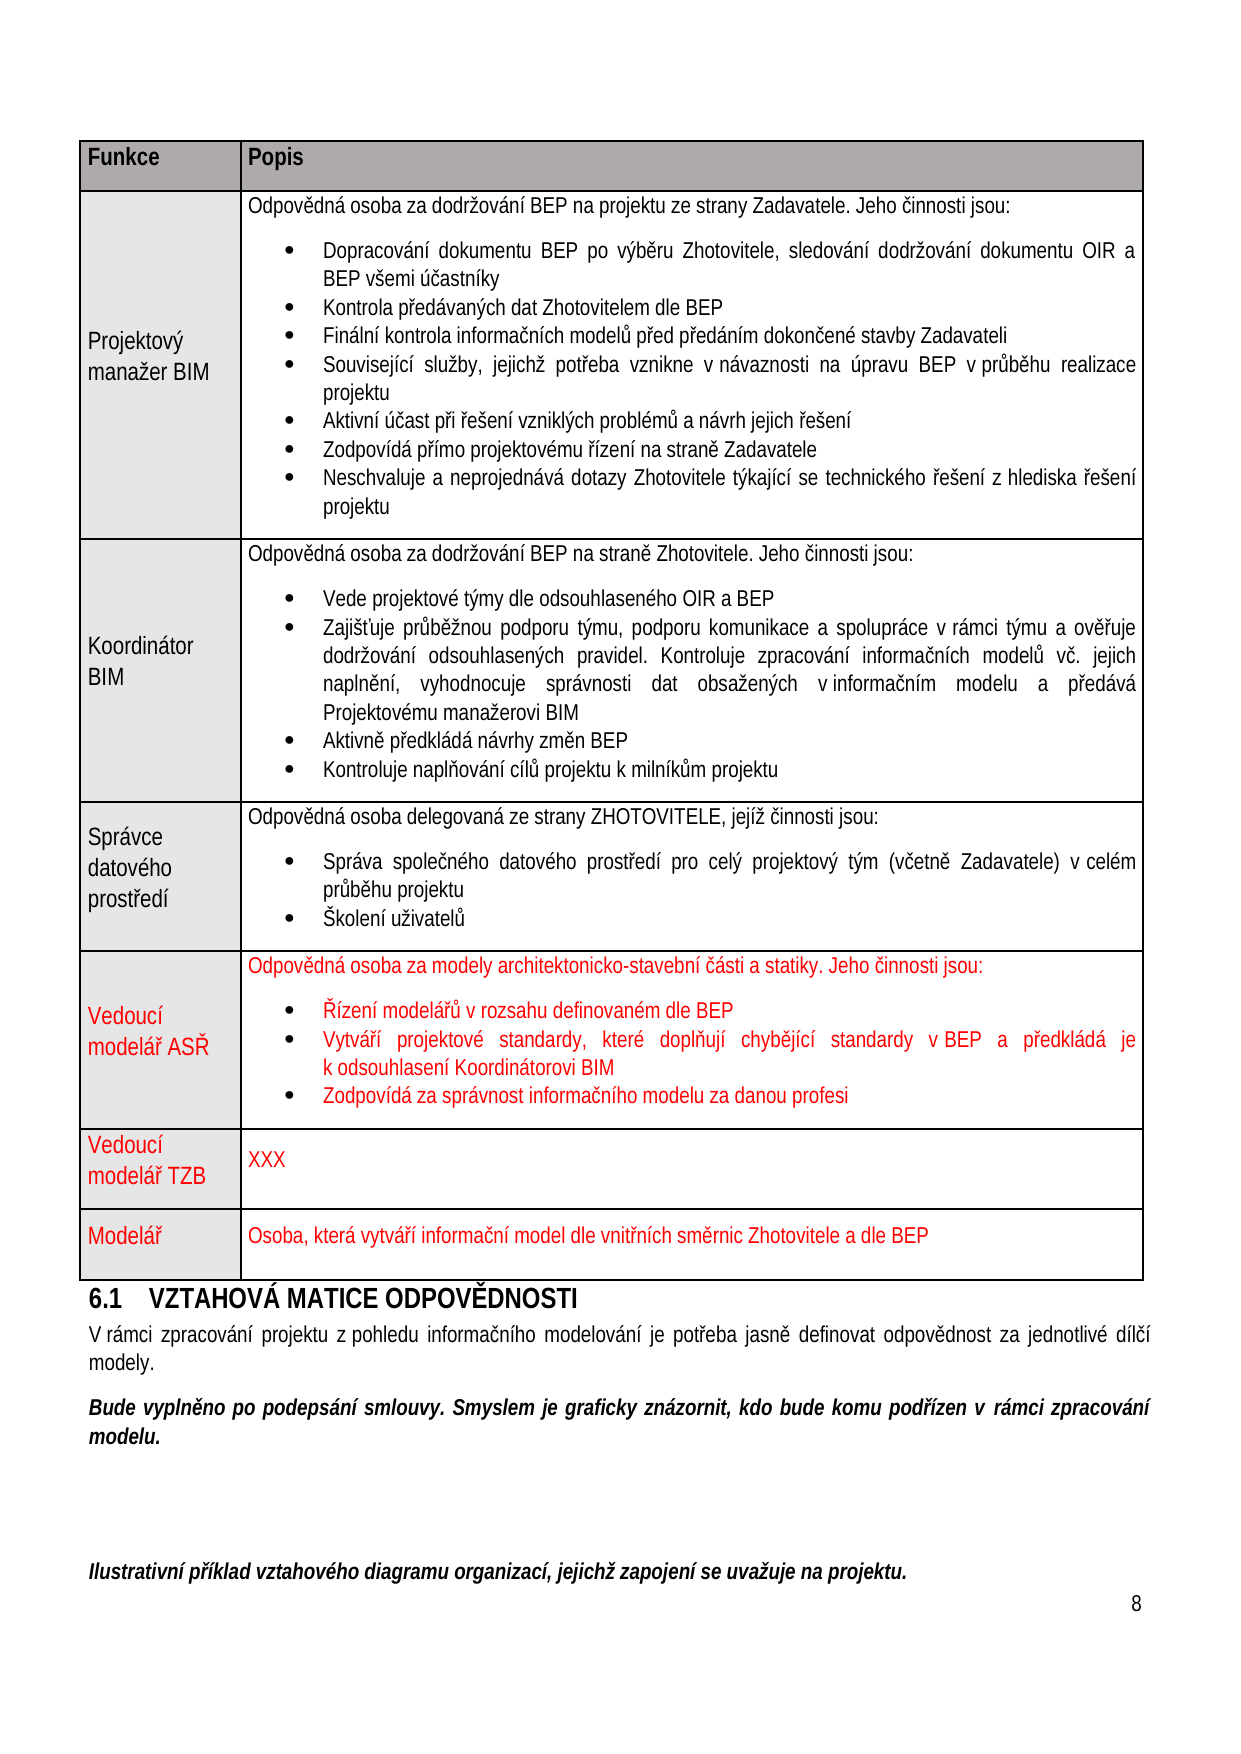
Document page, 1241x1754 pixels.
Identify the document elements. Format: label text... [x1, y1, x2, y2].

table_cell Vedoucí modelář ASŘ [81, 952, 240, 1128]
table_cell Odpovědná osoba za dodržování BEP na projektu ze strany Zadavatele. Jeho činnosti jsou: Dopracování dokumentu BEP po výběru Zhotovitele, sledování dodržování dokumentu OIR a BEP všemi účastníky Kontrola předávaných dat Zhotovitelem dle BEP Finální kontrola informačních modelů před předáním dokončené stavby Zadavateli Související služby, jejichž potřeba vznikne v návaznosti na úpravu BEP v průběhu realizace projektu Aktivní účast při řešení vzniklých problémů a návrh jejich řešení Zodpovídá přímo projektovému řízení na straně Zadavatele Neschvaluje a neprojednává dotazy Zhotovitele týkající se technického řešení z hlediska řešení projektu [242, 192, 1142, 538]
table_cell Odpovědná osoba za dodržování BEP na straně Zhotovitele. Jeho činnosti jsou: Vede projektové týmy dle odsouhlaseného OIR a BEP Zajišťuje průběžnou podporu týmu, podporu komunikace a spolupráce v rámci týmu a ověřuje dodržování odsouhlasených pravidel. Kontroluje zpracování informačních modelů vč. jejich naplnění, vyhodnocuje správnosti dat obsažených v informačním modelu a předává Projektovému manažerovi BIM Aktivně předkládá návrhy změn BEP Kontroluje naplňování cílů projektu k milníkům projektu [242, 540, 1142, 801]
text V rámci zpracování projektu z pohledu informačního modelování je potřeba jasně definovat odpovědnost za jednotlivé dílčí modely. [89, 1321, 1152, 1376]
table_cell Správce datového prostředí [81, 803, 240, 950]
table_cell Vedoucí modelář TZB [81, 1130, 240, 1208]
table_header Popis [242, 142, 1142, 190]
text Bude vyplněno po podepsání smlouvy. Smyslem je graficky znázornit, kdo bude komu podřízen v rámci zpracování modelu. [89, 1394, 1152, 1449]
table_cell XXX [242, 1130, 1142, 1208]
table_cell Odpovědná osoba delegovaná ze strany ZHOTOVITELE, jejíž činnosti jsou: Správa společného datového prostředí pro celý projektový tým (včetně Zadavatele) v celém průběhu projektu Školení uživatelů [242, 803, 1142, 950]
subtitle VZTAHOVÁ MATICE ODPOVĚDNOSTI [89, 148, 1152, 1314]
table_header Funkce [81, 142, 240, 190]
table_cell Koordinátor BIM [81, 540, 240, 801]
text Ilustrativní příklad vztahového diagramu organizací, jejichž zapojení se uvažuje na projektu. [89, 1558, 1152, 1584]
table_cell Modelář [81, 1210, 240, 1279]
table_cell Projektový manažer BIM [81, 192, 240, 538]
table_cell Odpovědná osoba za modely architektonicko-stavební části a statiky. Jeho činnosti jsou: Řízení modelářů v rozsahu definovaném dle BEP Vytváří projektové standardy, které doplňují chybějící standardy v BEP a předkládá je k odsouhlasení Koordinátorovi BIM Zodpovídá za správnost informačního modelu za danou profesi [242, 952, 1142, 1128]
table_cell Osoba, která vytváří informační model dle vnitřních směrnic Zhotovitele a dle BEP [242, 1210, 1142, 1279]
